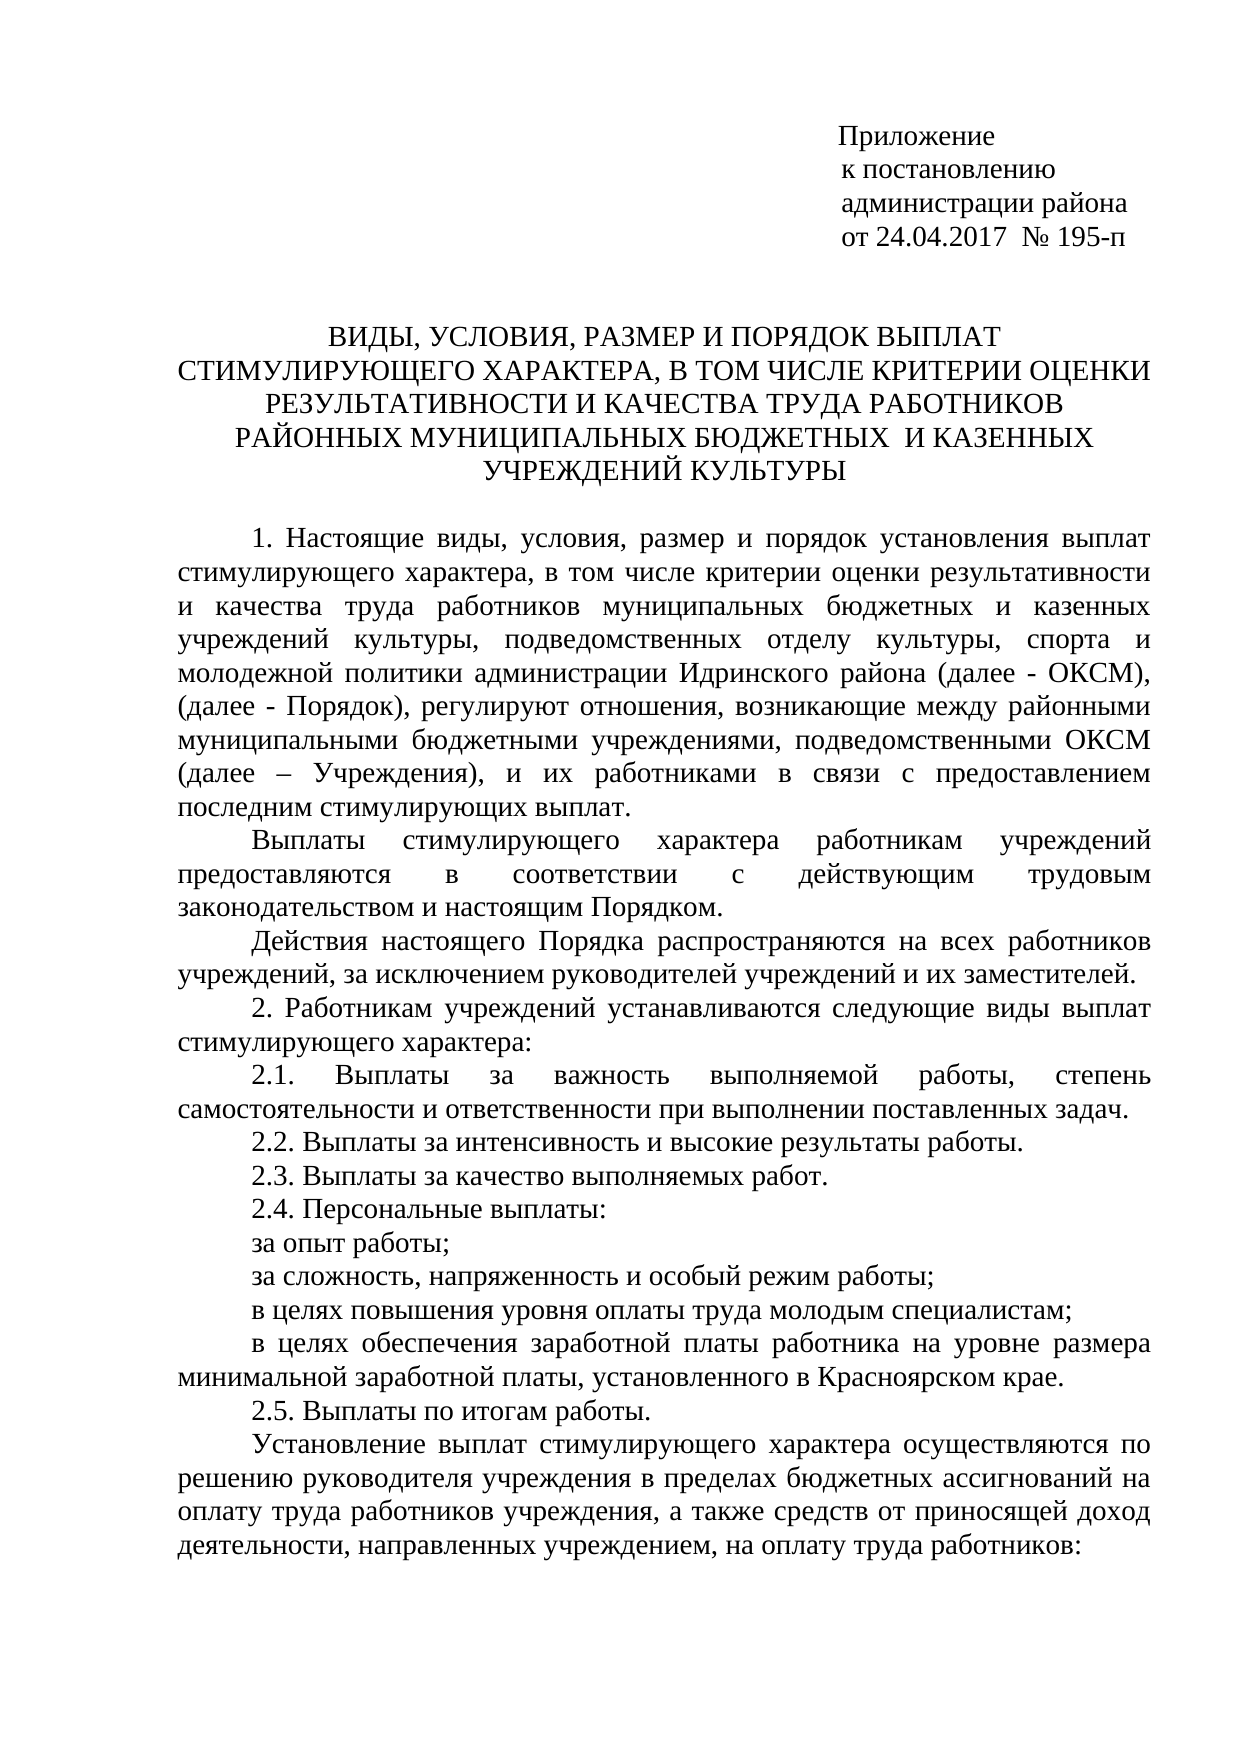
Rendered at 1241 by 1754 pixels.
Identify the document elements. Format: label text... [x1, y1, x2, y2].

text СТИМУЛИРУЮЩЕГО ХАРАКТЕРА, В ТОМ ЧИСЛЕ КРИТЕРИИ ОЦЕНКИ [177, 353, 1152, 386]
text Приложение [177, 118, 1152, 152]
text за опыт работы; [177, 1225, 1152, 1258]
text за сложность, напряженность и особый режим работы; [177, 1258, 1152, 1292]
text к постановлению [767, 152, 1152, 185]
text в целях повышения уровня оплаты труда молодым специалистам; [177, 1292, 1152, 1326]
text РЕЗУЛЬТАТИВНОСТИ И КАЧЕСТВА ТРУДА РАБОТНИКОВ РАЙОННЫХ МУНИЦИПАЛЬНЫХ БЮДЖЕТНЫХ И КАЗЕННЫХ УЧРЕЖДЕНИЙ КУЛЬТУРЫ [177, 386, 1152, 487]
text 2.5. Выплаты по итогам работы. [177, 1393, 1152, 1426]
text 2.4. Персональные выплаты: [177, 1191, 1152, 1225]
text 1. Настоящие виды, условия, размер и порядок установления выплат стимулирующего характера, в том числе критерии оценки результативности и качества труда работников муниципальных бюджетных и казенных учреждений культуры, подведомственных отделу культуры, спорта и молодежной политики администрации Идринского района (далее - ОКСМ), (далее - Порядок), регулируют отношения, возникающие между районными муниципальными бюджетными учреждениями, подведомственными ОКСМ (далее – Учреждения), и их работниками в связи с предоставлением последним стимулирующих выплат. [177, 521, 1152, 822]
text 2.2. Выплаты за интенсивность и высокие результаты работы. [177, 1124, 1152, 1158]
text Выплаты стимулирующего характера работникам учреждений предоставляются в соответствии с действующим трудовым законодательством и настоящим Порядком. [177, 822, 1152, 923]
text 2.3. Выплаты за качество выполняемых работ. [177, 1158, 1152, 1191]
text от 24.04.2017 № 195-п [841, 219, 1152, 252]
text администрации района [767, 185, 1152, 219]
text Действия настоящего Порядка распространяются на всех работников учреждений, за исключением руководителей учреждений и их заместителей. [177, 923, 1152, 990]
text ВИДЫ, УСЛОВИЯ, РАЗМЕР И ПОРЯДОК ВЫПЛАТ [177, 319, 1152, 353]
text Установление выплат стимулирующего характера осуществляются по решению руководителя учреждения в пределах бюджетных ассигнований на оплату труда работников учреждения, а также средств от приносящей доход деятельности, направленных учреждением, на оплату труда работников: [177, 1426, 1152, 1560]
text 2. Работникам учреждений устанавливаются следующие виды выплат стимулирующего характера: [177, 990, 1152, 1057]
text 2.1. Выплаты за важность выполняемой работы, степень самостоятельности и ответственности при выполнении поставленных задач. [177, 1057, 1152, 1124]
text в целях обеспечения заработной платы работника на уровне размера минимальной заработной платы, установленного в Красноярском крае. [177, 1326, 1152, 1393]
